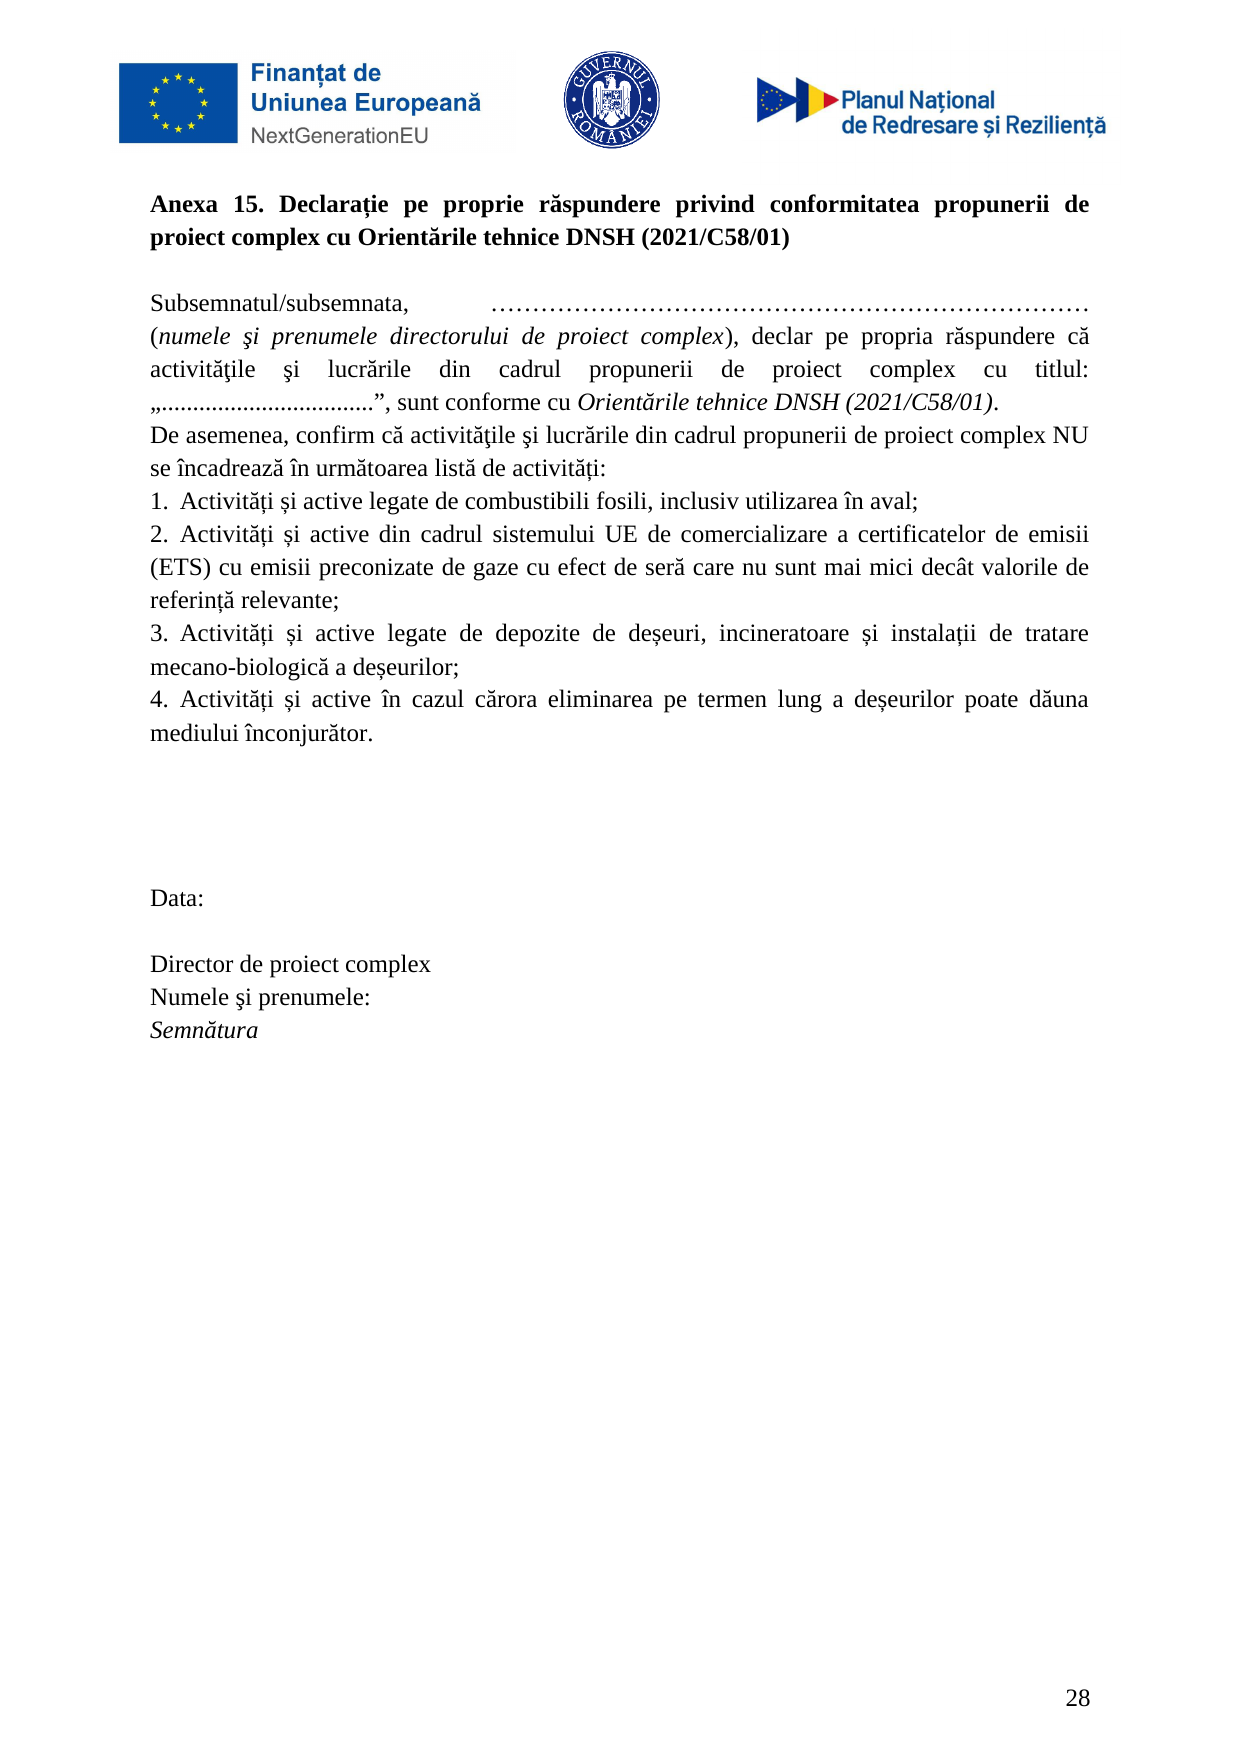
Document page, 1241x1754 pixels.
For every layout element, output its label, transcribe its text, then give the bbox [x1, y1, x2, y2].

picture [742, 28, 1121, 185]
subtitle Anexa 15. Declarație pe proprie răspundere privind conformitatea propunerii de proiect complex cu Orientările tehnice DNSH (2021/C58/01) [150, 150, 1090, 251]
text De asemenea, confirm că activităţile şi lucrările din cadrul propunerii de proiect complex NU se încadrează în următoarea listă de activități: [150, 420, 1090, 482]
text Numele şi prenumele: [150, 982, 1090, 1011]
list Activități și active legate de depozite de deșeuri, incineratoare și instalații de tratare mecano-biologică a deșeurilor; [150, 618, 1090, 680]
text Subsemnatul/subsemnata, ……………………………………………………………… (numele şi prenumele directorului de proiect complex), declar pe propria răspundere că activităţile şi lucrările din cadrul propunerii de proiect complex cu titlul: „..................................”, sunt conforme cu Orientările tehnice DNSH (2021/C58/01). [150, 288, 1090, 416]
picture [558, 46, 667, 150]
text Semnătura [150, 1015, 1090, 1043]
list Activități și active din cadrul sistemului UE de comercializare a certificatelor de emisii (ETS) cu emisii preconizate de gaze cu efect de seră care nu sunt mai mici decât valorile de referință relevante; [150, 519, 1090, 614]
list Activități și active legate de combustibili fosili, inclusiv utilizarea în aval; [150, 486, 1090, 515]
list Activități și active în cazul cărora eliminarea pe termen lung a deșeurilor poate dăuna mediului înconjurător. [150, 684, 1090, 746]
text Data: [150, 883, 1090, 911]
text Director de proiect complex [150, 949, 1090, 977]
picture [110, 50, 516, 153]
